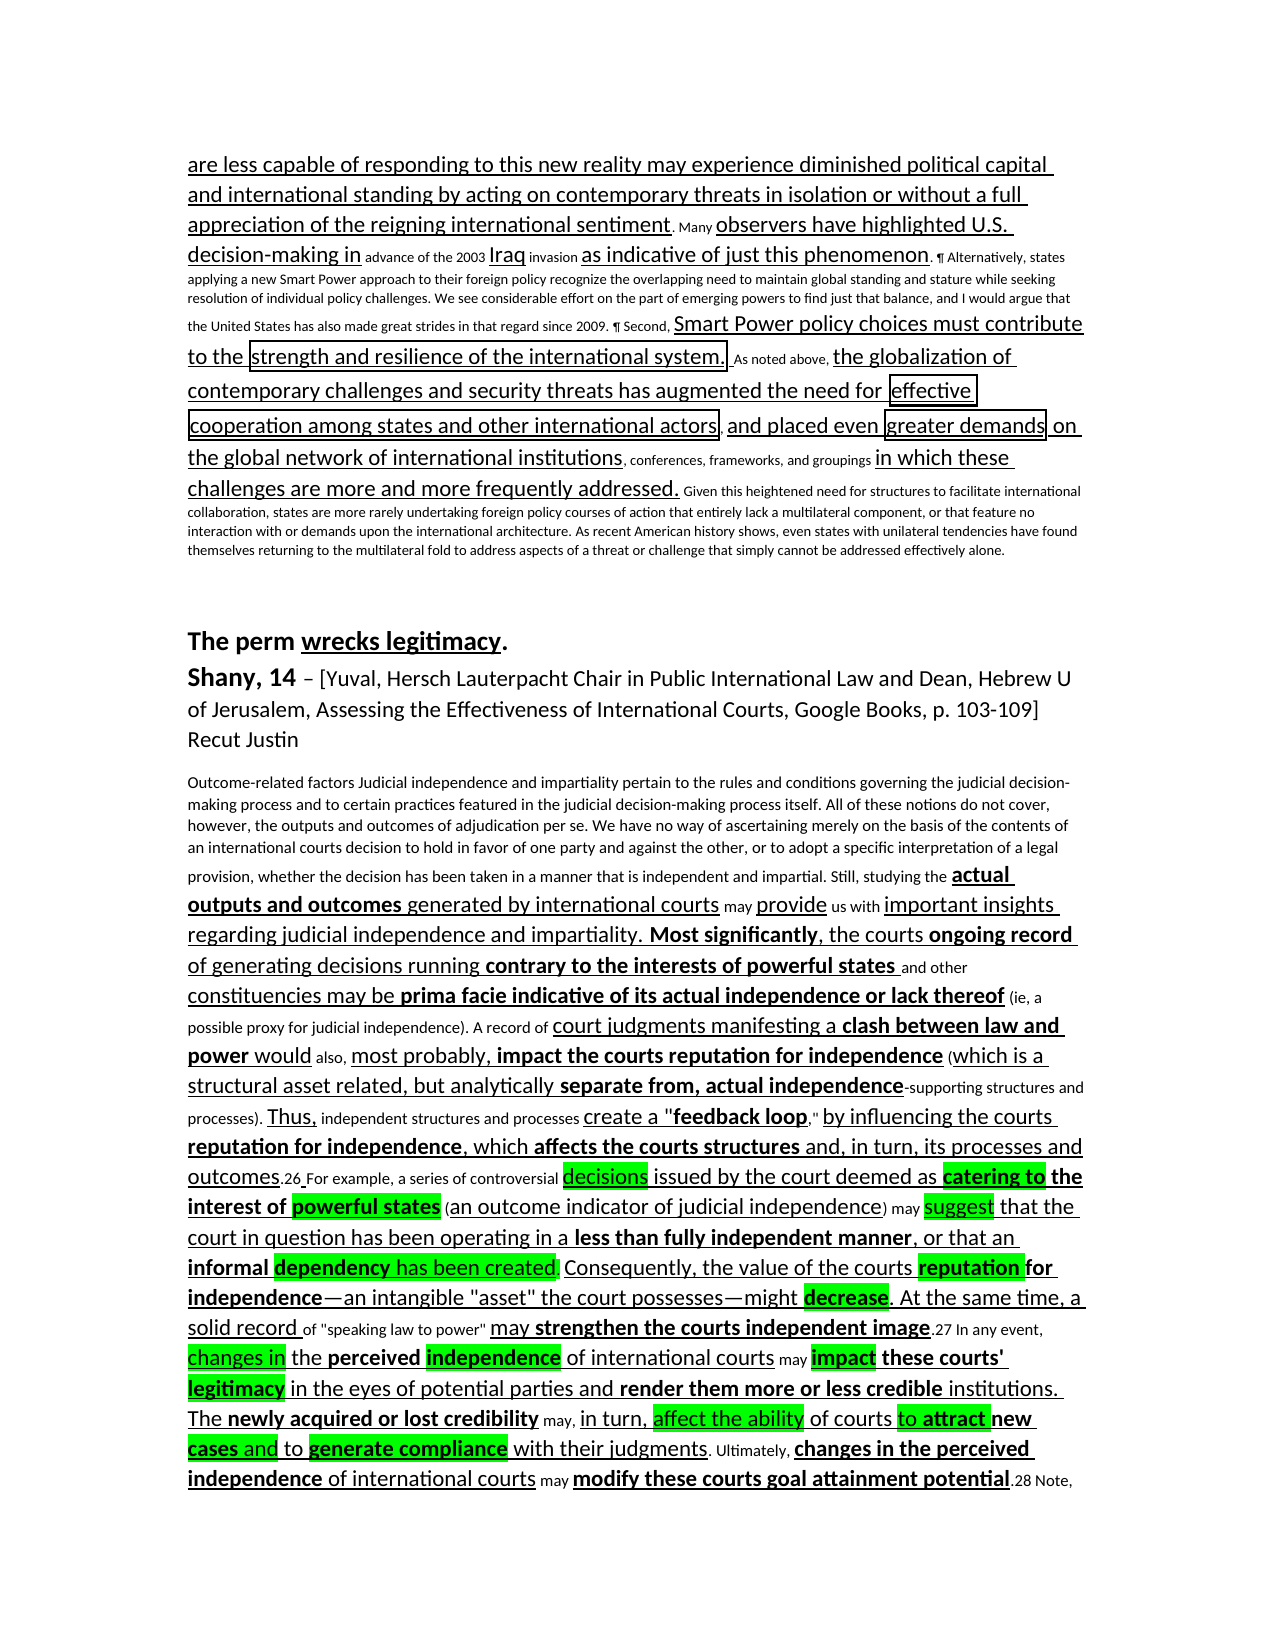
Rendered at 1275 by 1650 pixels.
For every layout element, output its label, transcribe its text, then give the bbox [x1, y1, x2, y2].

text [187, 150, 1087, 559]
text Shany, 14 – [Yuval, Hersch Lauterpacht Chair in Public International Law and Dean, Hebrew U of Jerusalem, Assessing the Effectiveness of International Courts, Google Books, p. 103-109] Recut Justin [187, 660, 1087, 753]
subtitle The perm wrecks legitimacy. [187, 624, 1087, 657]
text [187, 772, 1087, 1492]
